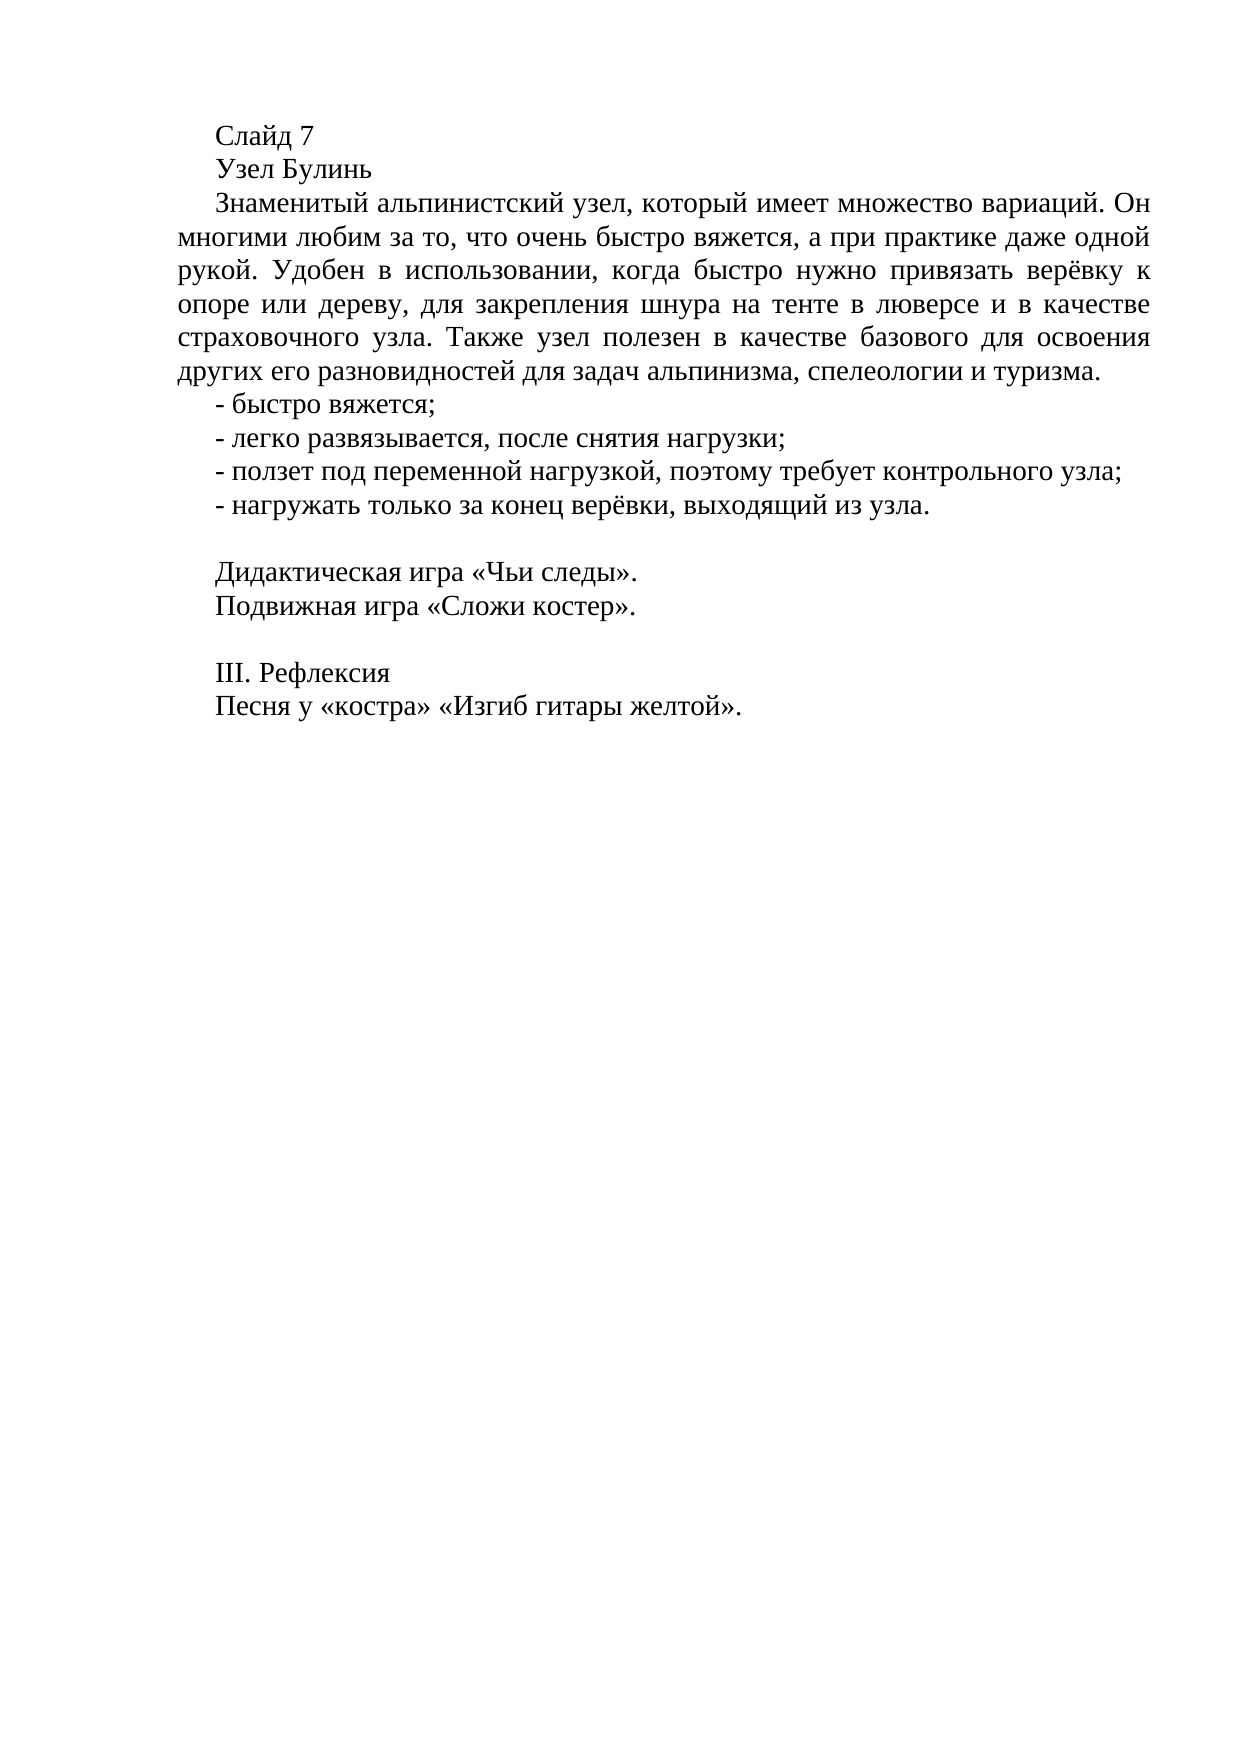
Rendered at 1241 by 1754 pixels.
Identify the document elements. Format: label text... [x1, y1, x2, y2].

text - быстро вяжется; [177, 386, 1152, 420]
text Слайд 7 [177, 118, 1152, 152]
text - ползет под переменной нагрузкой, поэтому требует контрольного узла; [177, 453, 1152, 487]
text Знаменитый альпинистский узел, который имеет множество вариаций. Он многими любим за то, что очень быстро вяжется, а при практике даже одной рукой. Удобен в использовании, когда быстро нужно привязать верёвку к опоре или дереву, для закрепления шнура на тенте в люверсе и в качестве страховочного узла. Также узел полезен в качестве базового для освоения других его разновидностей для задач альпинизма, спелеологии и туризма. [177, 185, 1152, 386]
text Узел Булинь [177, 152, 1152, 185]
text III. Рефлексия [177, 655, 1152, 688]
text Песня у «костра» «Изгиб гитары желтой». [177, 688, 1152, 722]
text - нагружать только за конец верёвки, выходящий из узла. [177, 487, 1152, 521]
text Дидактическая игра «Чьи следы». [177, 554, 1152, 588]
text Подвижная игра «Сложи костер». [177, 588, 1152, 621]
text - легко развязывается, после снятия нагрузки; [177, 420, 1152, 453]
